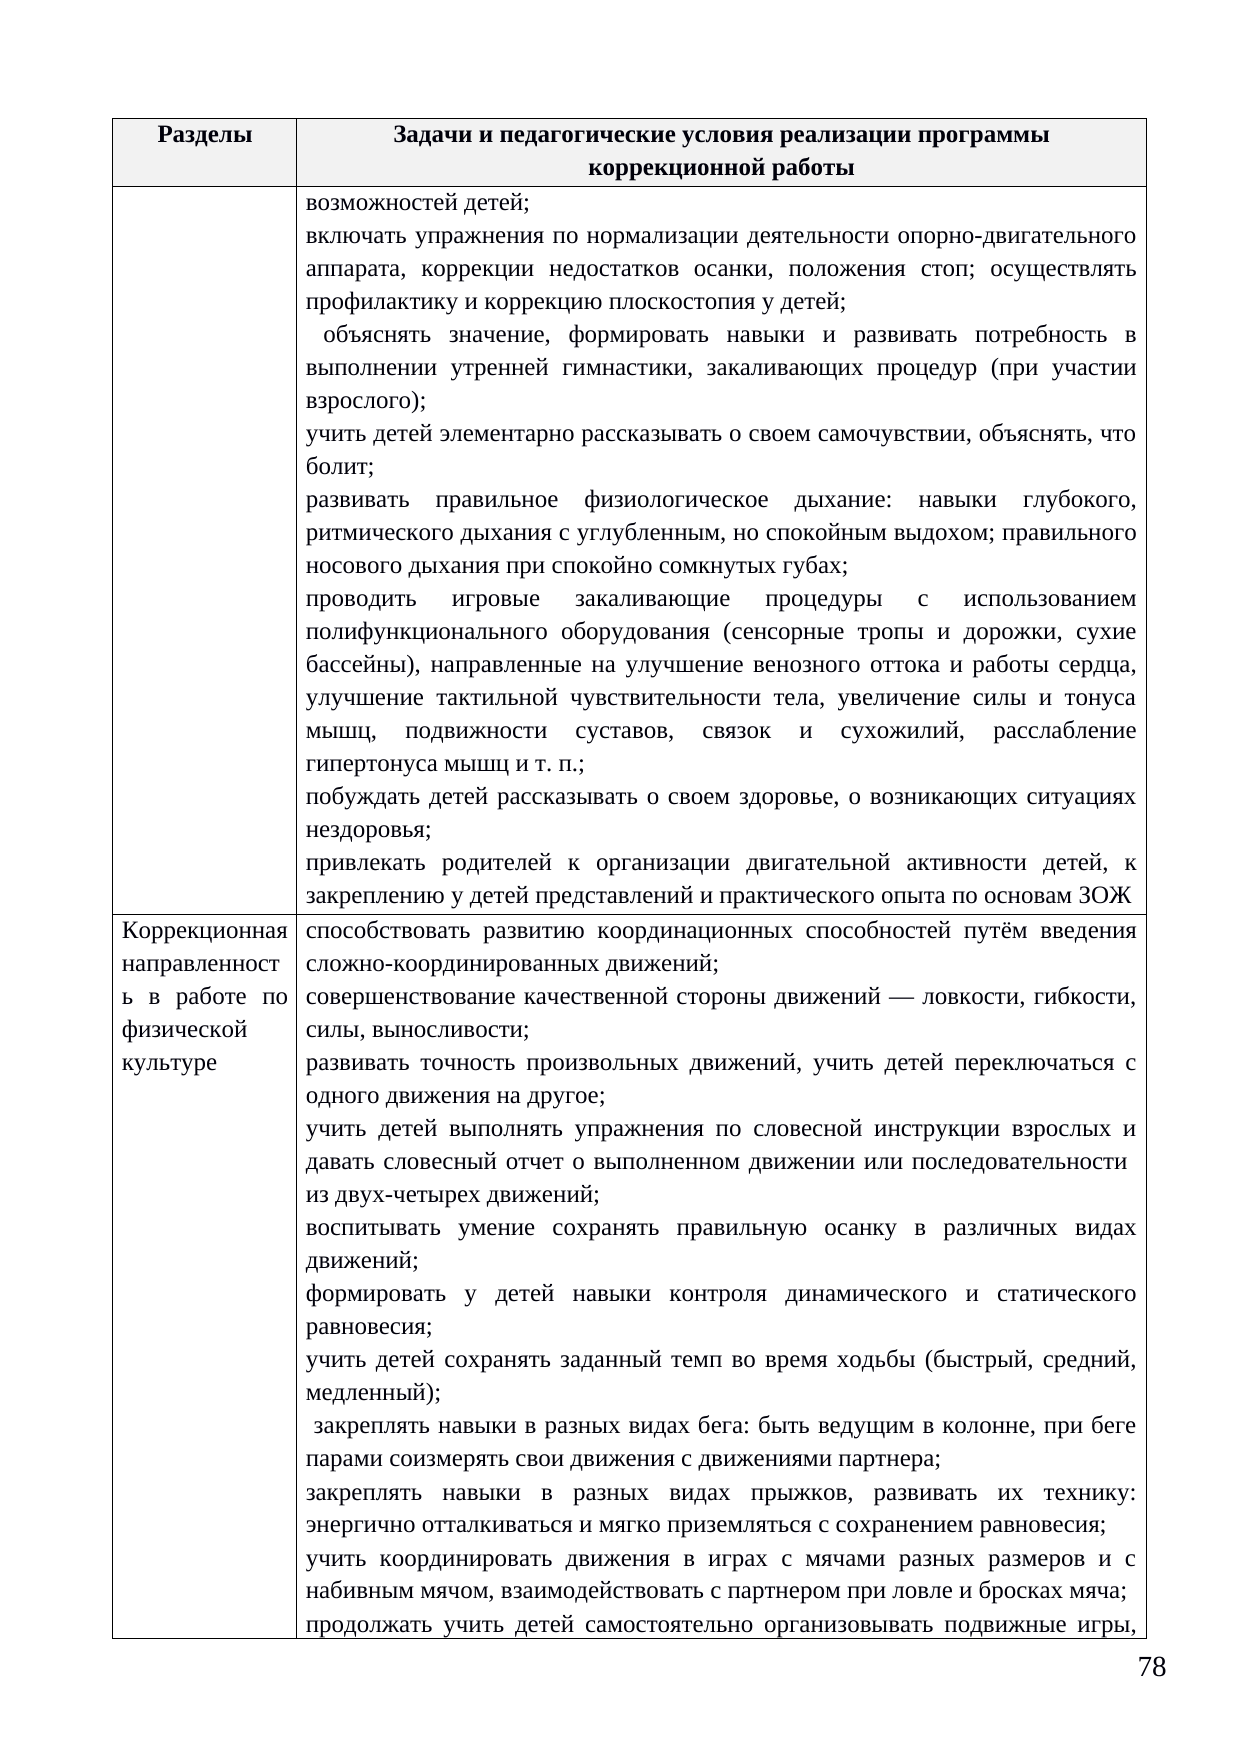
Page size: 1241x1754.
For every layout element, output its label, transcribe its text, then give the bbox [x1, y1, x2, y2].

table_header Задачи и педагогические условия реализации программы коррекционной работы [297, 119, 1146, 186]
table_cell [113, 187, 296, 914]
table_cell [113, 915, 296, 1637]
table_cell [297, 915, 1146, 1637]
table_header Разделы [113, 119, 296, 186]
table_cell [297, 187, 1146, 914]
